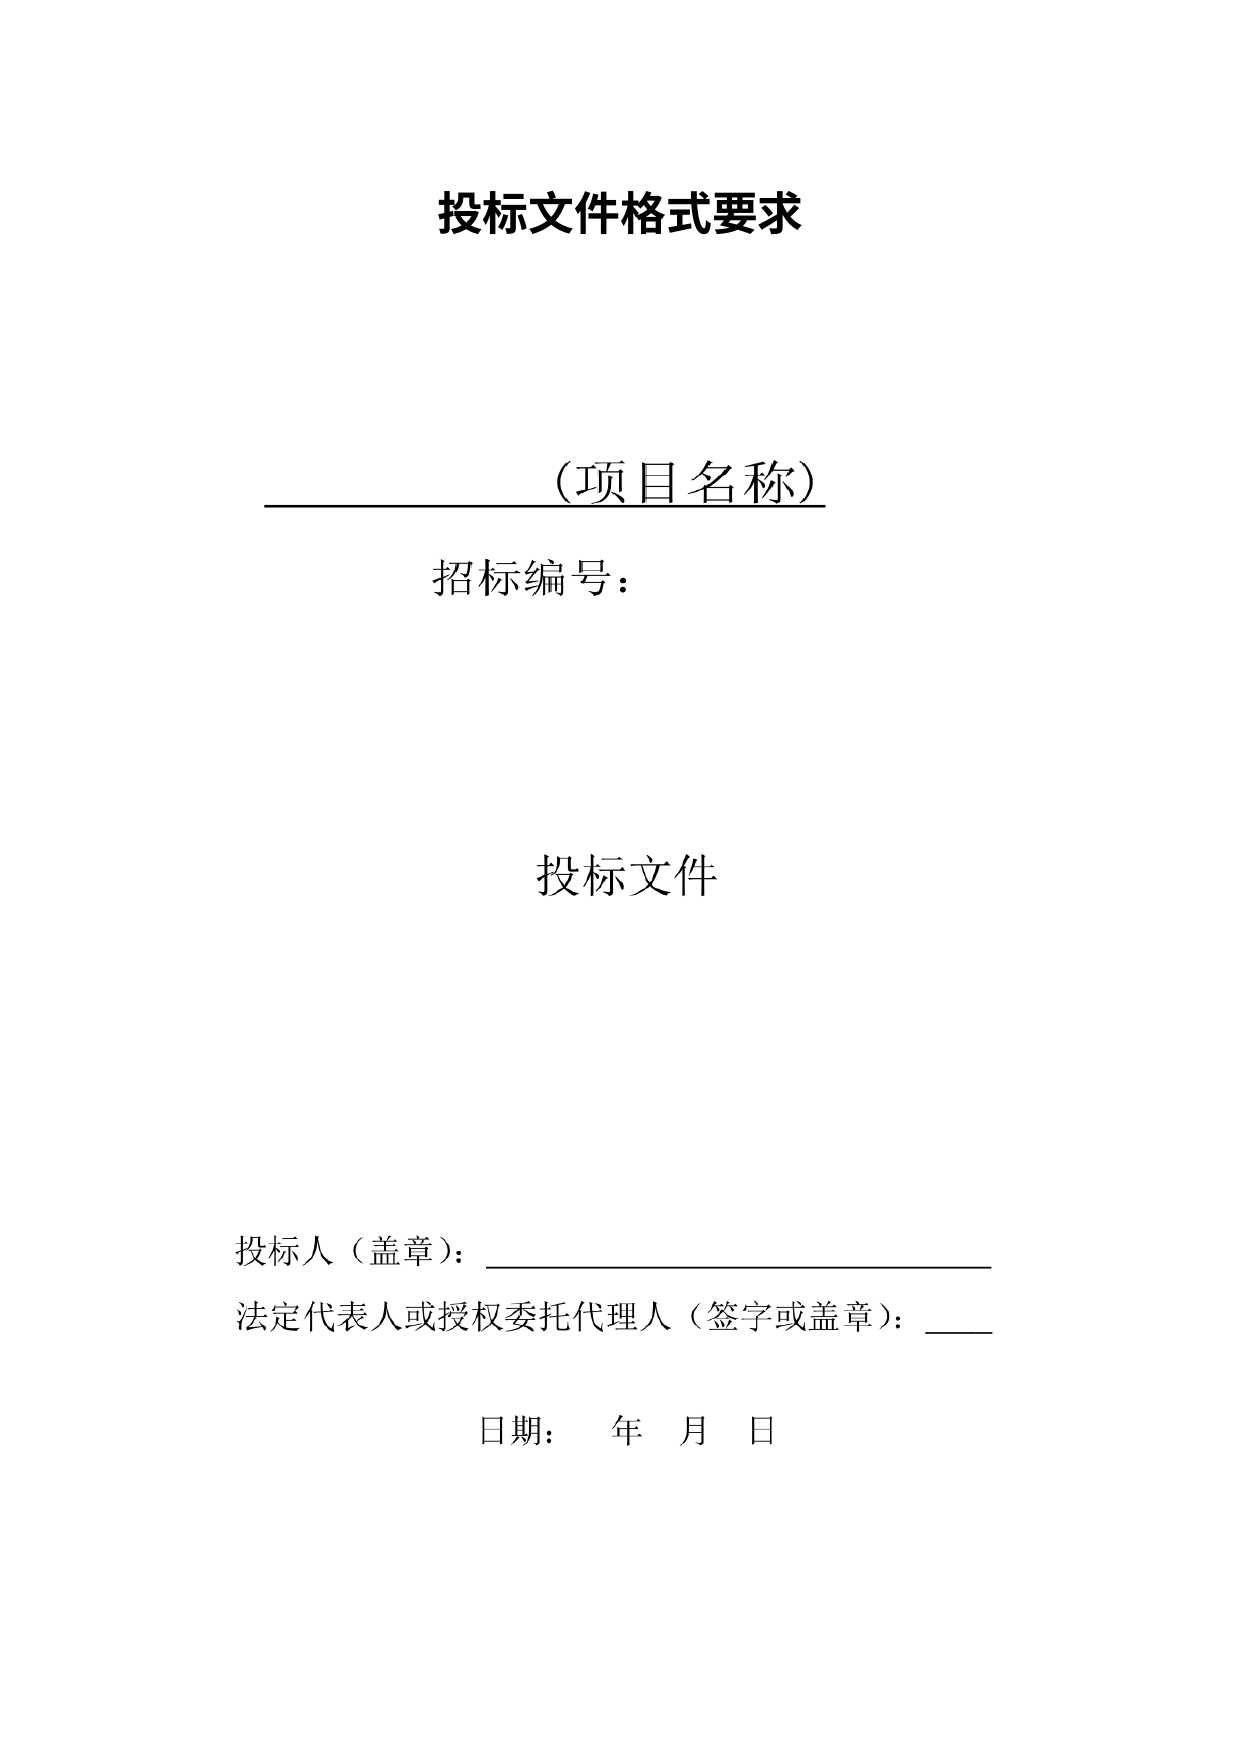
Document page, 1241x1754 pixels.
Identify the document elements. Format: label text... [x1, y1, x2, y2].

picture [187, 844, 1052, 1481]
picture [187, 259, 931, 814]
list 投标文件格式要求 [187, 162, 1053, 259]
